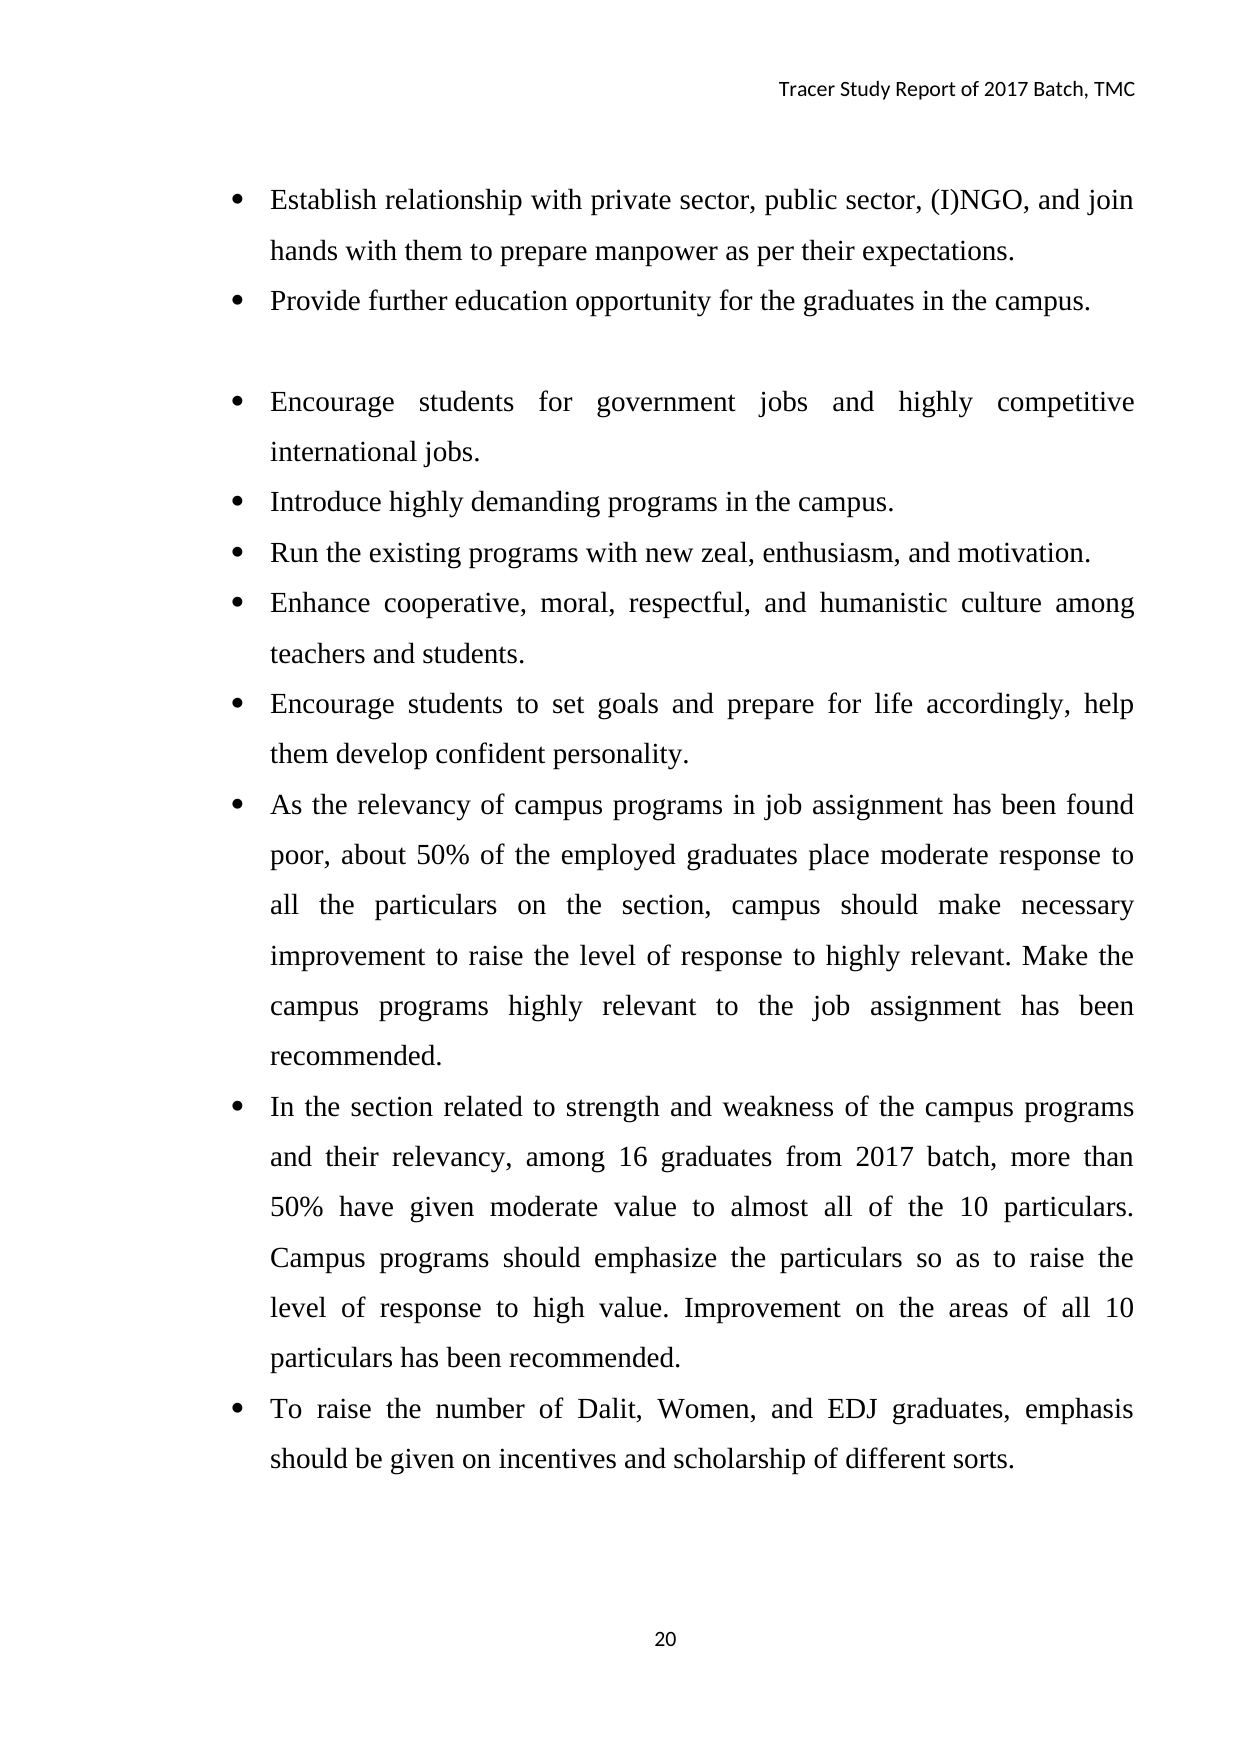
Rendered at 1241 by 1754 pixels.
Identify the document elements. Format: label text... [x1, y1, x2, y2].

list Introduce highly demanding programs in the campus. [232, 484, 1135, 518]
list To raise the number of Dalit, Women, and EDJ graduates, emphasis should be given on incentives and scholarship of different sorts. [232, 1391, 1135, 1475]
list Establish relationship with private sector, public sector, (I)NGO, and join hands with them to prepare manpower as per their expectations. [232, 182, 1135, 266]
list Enhance cooperative, moral, respectful, and humanistic culture among teachers and students. [232, 585, 1135, 669]
list Run the existing programs with new zeal, enthusiasm, and motivation. [232, 535, 1135, 568]
list Encourage students for government jobs and highly competitive international jobs. [232, 384, 1135, 468]
list Encourage students to set goals and prepare for life accordingly, help them develop confident personality. [232, 686, 1135, 770]
list Provide further education opportunity for the graduates in the campus. [232, 283, 1135, 317]
list In the section related to strength and weakness of the campus programs and their relevancy, among 16 graduates from 2017 batch, more than 50% have given moderate value to almost all of the 10 particulars. Campus programs should emphasize the particulars so as to raise the level of response to high value. Improvement on the areas of all 10 particulars has been recommended. [232, 1089, 1135, 1374]
list As the relevancy of campus programs in job assignment has been found poor, about 50% of the employed graduates place moderate response to all the particulars on the section, campus should make necessary improvement to raise the level of response to highly relevant. Make the campus programs highly relevant to the job assignment has been recommended. [232, 787, 1135, 1072]
